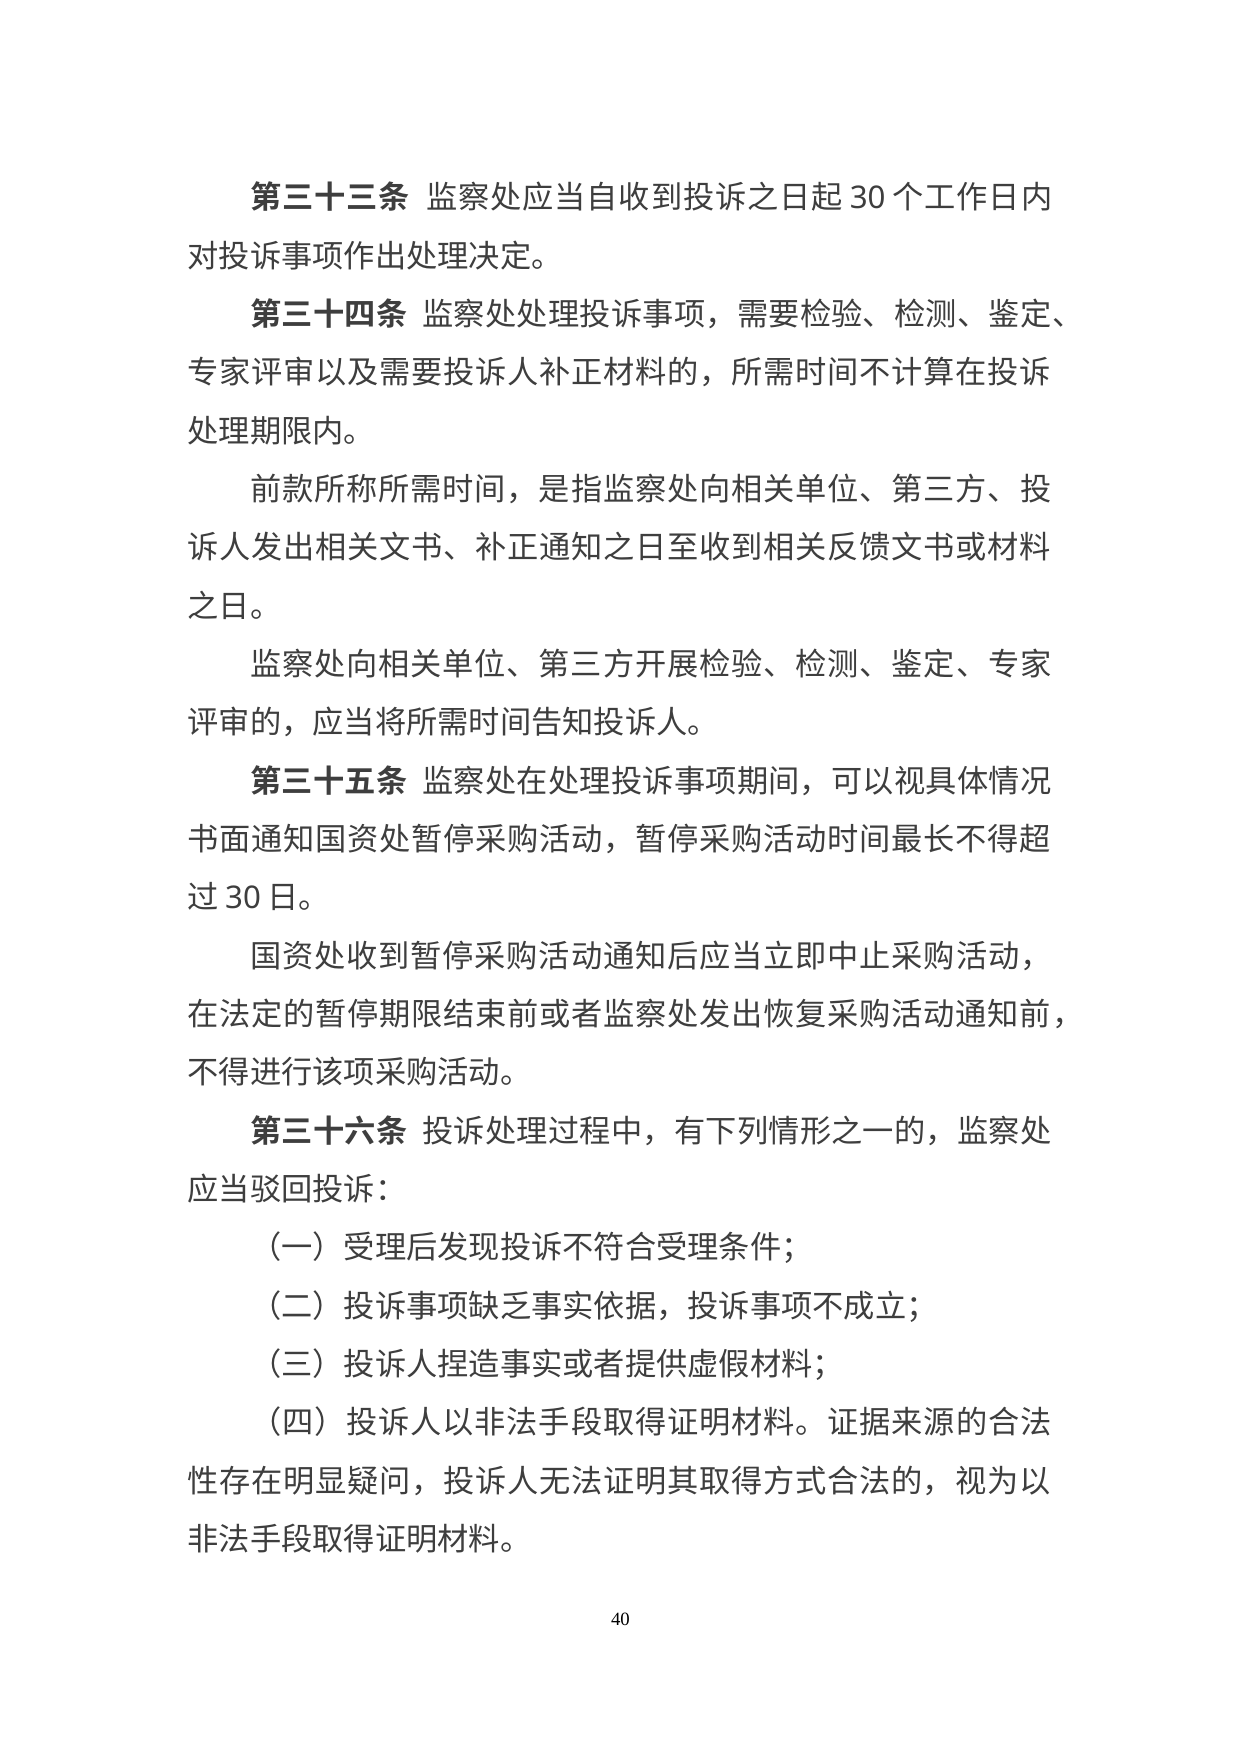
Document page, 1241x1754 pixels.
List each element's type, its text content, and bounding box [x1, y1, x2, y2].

text （二）投诉事项缺乏事实依据，投诉事项不成立； [187, 1270, 1053, 1329]
text 第三十四条 监察处处理投诉事项，需要检验、检测、鉴定、专家评审以及需要投诉人补正材料的，所需时间不计算在投诉处理期限内。 [187, 279, 1053, 454]
text （三）投诉人捏造事实或者提供虚假材料； [187, 1329, 1053, 1387]
text 第三十五条 监察处在处理投诉事项期间，可以视具体情况书面通知国资处暂停采购活动，暂停采购活动时间最长不得超过30日。 [187, 745, 1053, 920]
text 前款所称所需时间，是指监察处向相关单位、第三方、投诉人发出相关文书、补正通知之日至收到相关反馈文书或材料之日。 [187, 454, 1053, 629]
text 第三十三条 监察处应当自收到投诉之日起30个工作日内，对投诉事项作出处理决定。 [187, 162, 1053, 279]
text 监察处向相关单位、第三方开展检验、检测、鉴定、专家评审的，应当将所需时间告知投诉人。 [187, 629, 1053, 745]
text 第三十六条 投诉处理过程中，有下列情形之一的，监察处应当驳回投诉： [187, 1095, 1053, 1212]
text （四）投诉人以非法手段取得证明材料。证据来源的合法性存在明显疑问，投诉人无法证明其取得方式合法的，视为以非法手段取得证明材料。 [187, 1387, 1053, 1562]
text （一）受理后发现投诉不符合受理条件； [187, 1212, 1053, 1270]
text 国资处收到暂停采购活动通知后应当立即中止采购活动，在法定的暂停期限结束前或者监察处发出恢复采购活动通知前，不得进行该项采购活动。 [187, 920, 1053, 1095]
